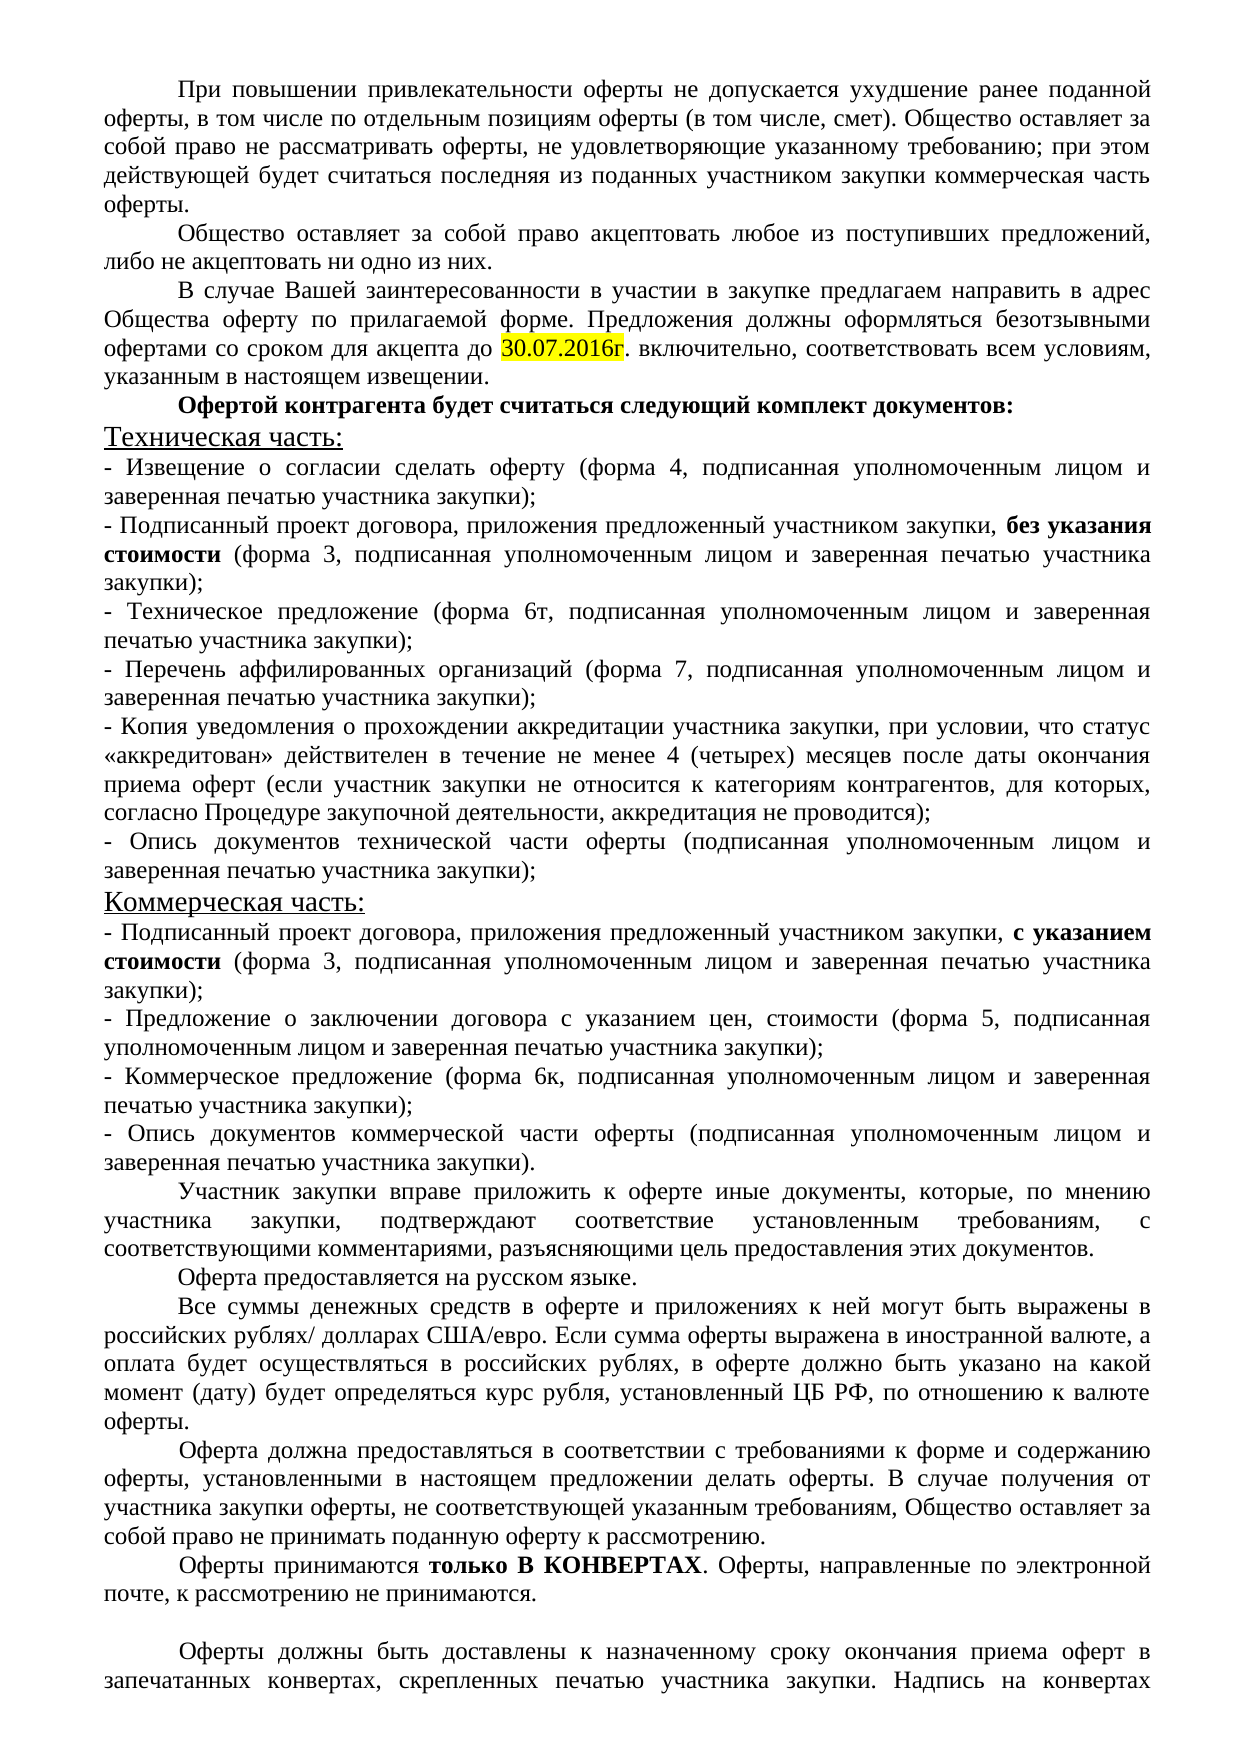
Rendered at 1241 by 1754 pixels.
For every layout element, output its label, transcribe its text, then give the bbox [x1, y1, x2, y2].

text Участник закупки вправе приложить к оферте иные документы, которые, по мнению участника закупки, подтверждают соответствие установленным требованиям, с соответствующими комментариями, разъясняющими цель предоставления этих документов. [103, 1176, 1152, 1262]
text - Копия уведомления о прохождении аккредитации участника закупки, при условии, что статус «аккредитован» действителен в течение не менее 4 (четырех) месяцев после даты окончания приема оферт (если участник закупки не относится к категориям контрагентов, для которых, согласно Процедуре закупочной деятельности, аккредитация не проводится); [103, 711, 1152, 826]
text Оферта предоставляется на русском языке. [103, 1262, 1152, 1291]
text Все суммы денежных средств в оферте и приложениях к ней могут быть выражены в российских рублях/ долларах США/евро. Если сумма оферты выражена в иностранной валюте, а оплата будет осуществляться в российских рублях, в оферте должно быть указано на какой момент (дату) будет определяться курс рубля, установленный ЦБ РФ, по отношению к валюте оферты. [103, 1291, 1152, 1435]
text Офертой контрагента будет считаться следующий комплект документов: [103, 390, 1152, 419]
text - Опись документов коммерческой части оферты (подписанная уполномоченным лицом и заверенная печатью участника закупки). [103, 1118, 1152, 1176]
text - Извещение о согласии сделать оферту (форма 4, подписанная уполномоченным лицом и заверенная печатью участника закупки); [103, 452, 1152, 510]
text - Подписанный проект договора, приложения предложенный участником закупки, с указанием стоимости (форма 3, подписанная уполномоченным лицом и заверенная печатью участника закупки); [103, 917, 1152, 1003]
text - Перечень аффилированных организаций (форма 7, подписанная уполномоченным лицом и заверенная печатью участника закупки); [103, 654, 1152, 711]
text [103, 1636, 1152, 1693]
text Оферта должна предоставляться в соответствии с требованиями к форме и содержанию оферты, установленными в настоящем предложении делать оферты. В случае получения от участника закупки оферты, не соответствующей указанным требованиям, Общество оставляет за собой право не принимать поданную оферту к рассмотрению. [103, 1435, 1152, 1550]
text - Подписанный проект договора, приложения предложенный участником закупки, без указания стоимости (форма 3, подписанная уполномоченным лицом и заверенная печатью участника закупки); [103, 510, 1152, 596]
text Коммерческая часть: [103, 884, 1152, 917]
text - Коммерческое предложение (форма 6к, подписанная уполномоченным лицом и заверенная печатью участника закупки); [103, 1061, 1152, 1118]
text Оферты принимаются только В КОНВЕРТАХ. Оферты, направленные по электронной почте, к рассмотрению не принимаются. [103, 1550, 1152, 1607]
text При повышении привлекательности оферты не допускается ухудшение ранее поданной оферты, в том числе по отдельным позициям оферты (в том числе, смет). Общество оставляет за собой право не рассматривать оферты, не удовлетворяющие указанному требованию; при этом действующей будет считаться последняя из поданных участником закупки коммерческая часть оферты. [103, 74, 1152, 218]
text - Техническое предложение (форма 6т, подписанная уполномоченным лицом и заверенная печатью участника закупки); [103, 596, 1152, 654]
text В случае Вашей заинтересованности в участии в закупке предлагаем направить в адрес Общества оферту по прилагаемой форме. Предложения должны оформляться безотзывными офертами со сроком для акцепта до 30.07.2016г. включительно, соответствовать всем условиям, указанным в настоящем извещении. [103, 275, 1152, 390]
text - Опись документов технической части оферты (подписанная уполномоченным лицом и заверенная печатью участника закупки); [103, 826, 1152, 884]
text - Предложение о заключении договора с указанием цен, стоимости (форма 5, подписанная уполномоченным лицом и заверенная печатью участника закупки); [103, 1003, 1152, 1061]
text Общество оставляет за собой право акцептовать любое из поступивших предложений, либо не акцептовать ни одно из них. [103, 218, 1152, 275]
text Техническая часть: [103, 419, 1152, 452]
